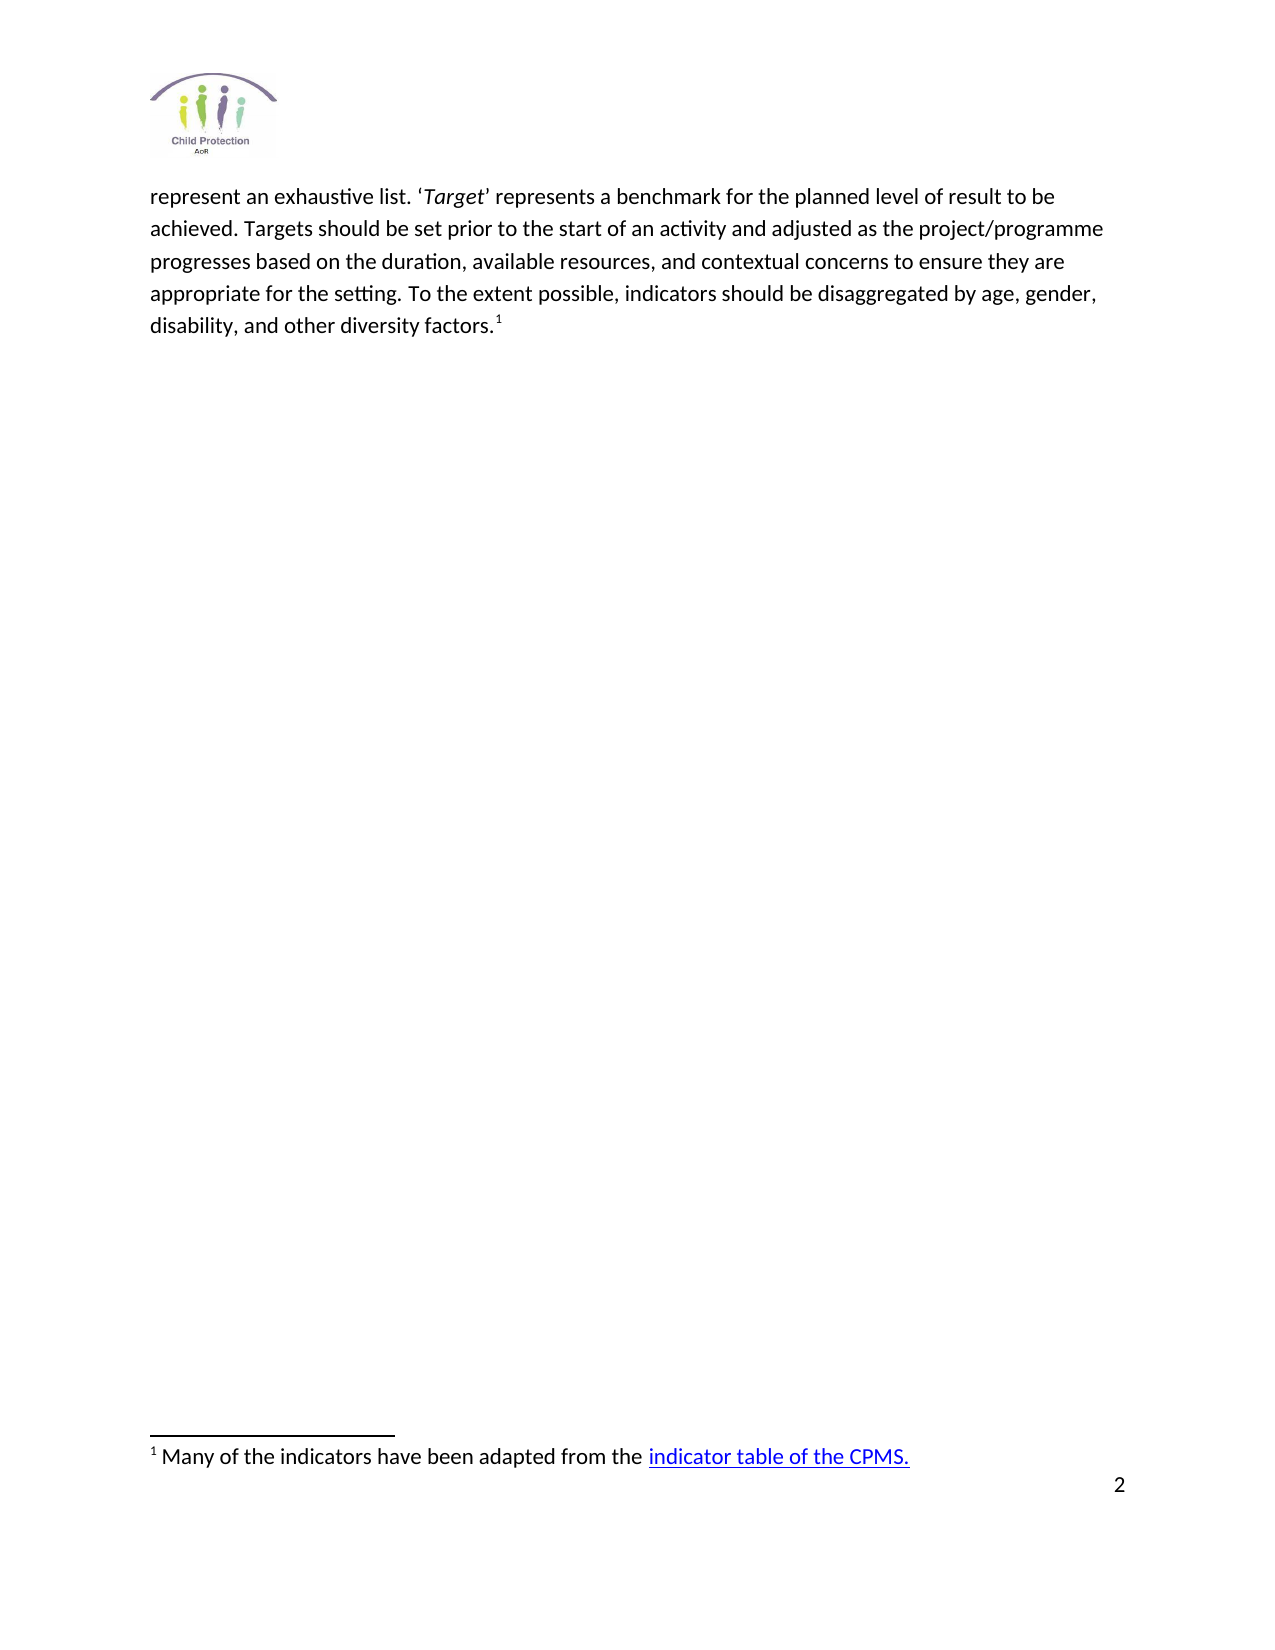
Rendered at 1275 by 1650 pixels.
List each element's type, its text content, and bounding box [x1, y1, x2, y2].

picture [150, 73, 280, 158]
